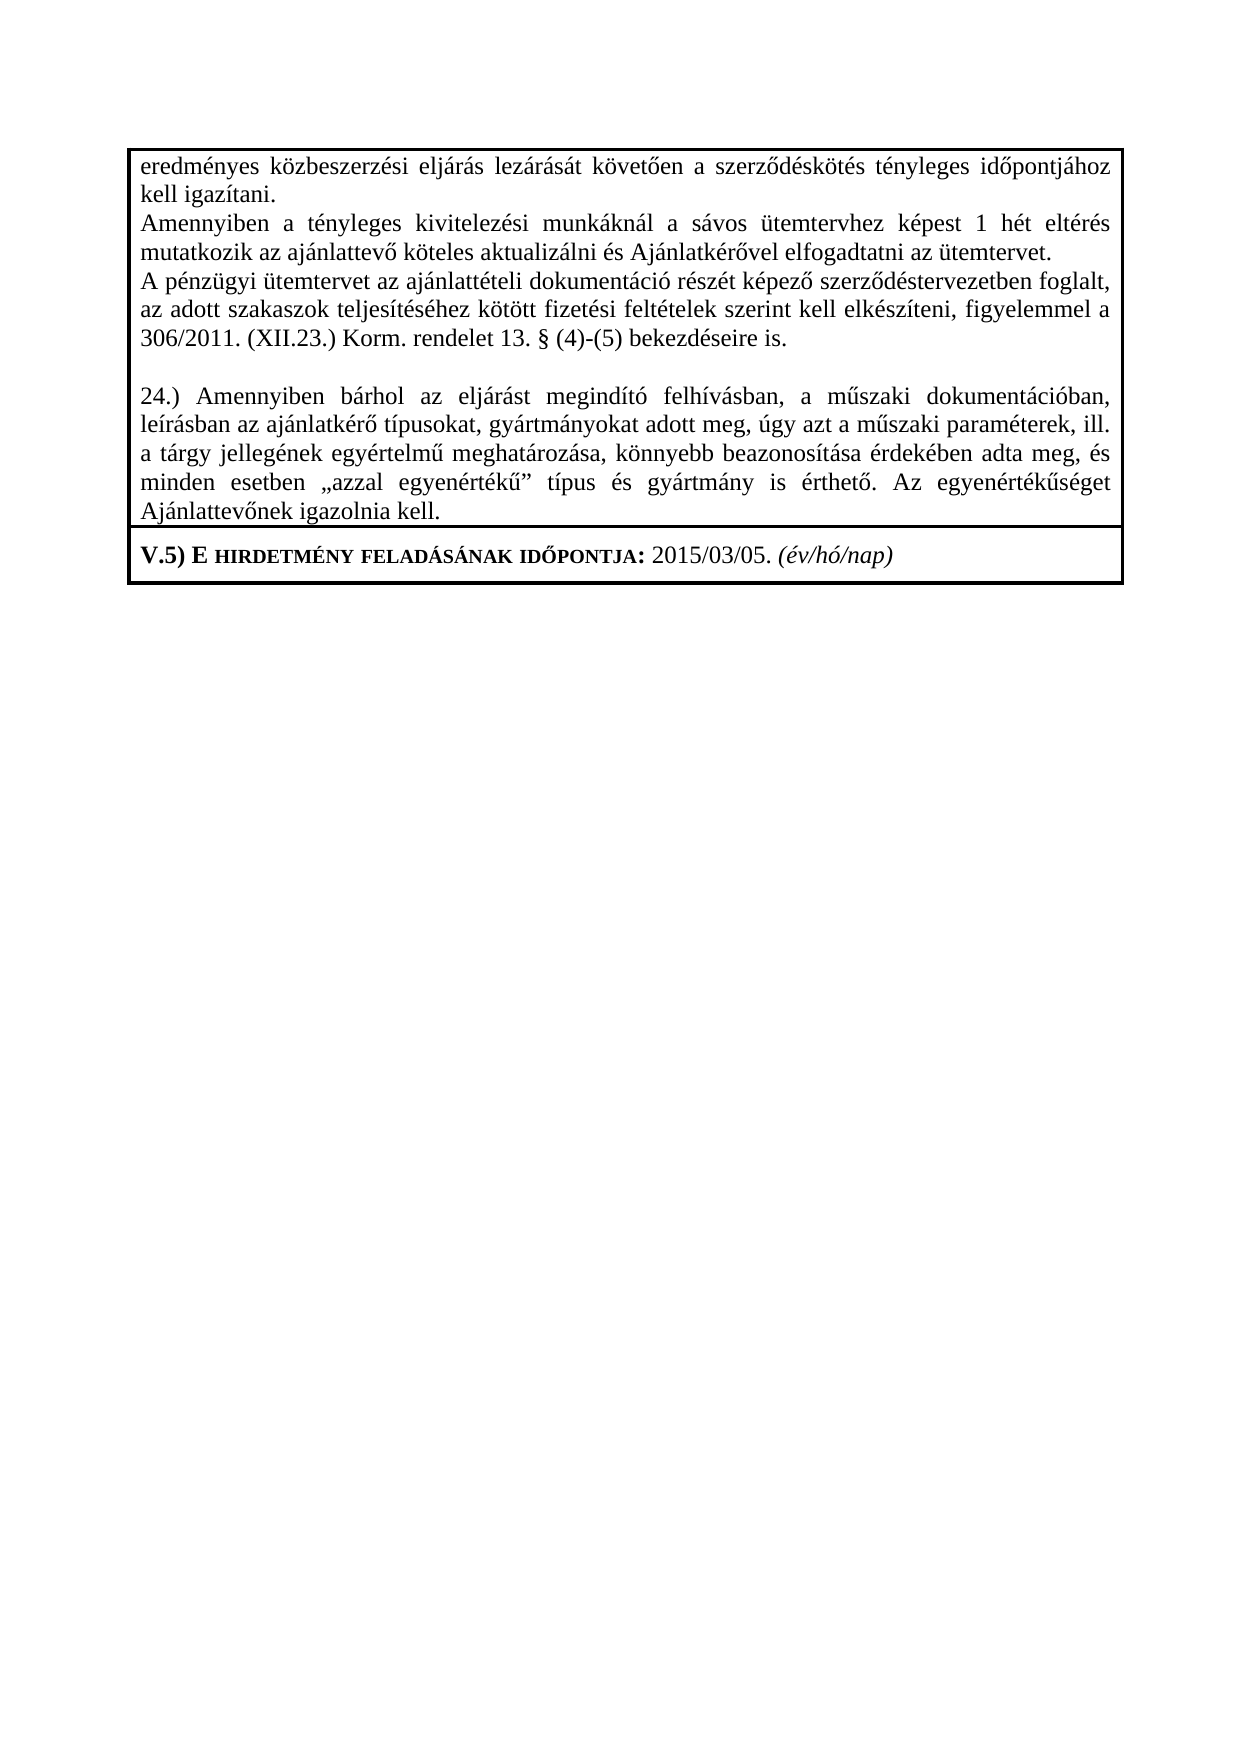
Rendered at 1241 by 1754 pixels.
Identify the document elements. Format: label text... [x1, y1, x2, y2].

table_cell V.5) E hirdetmény feladásának időpontja: 2015/03/05. (év/hó/nap) [131, 528, 1121, 581]
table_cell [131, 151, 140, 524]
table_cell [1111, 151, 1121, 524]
